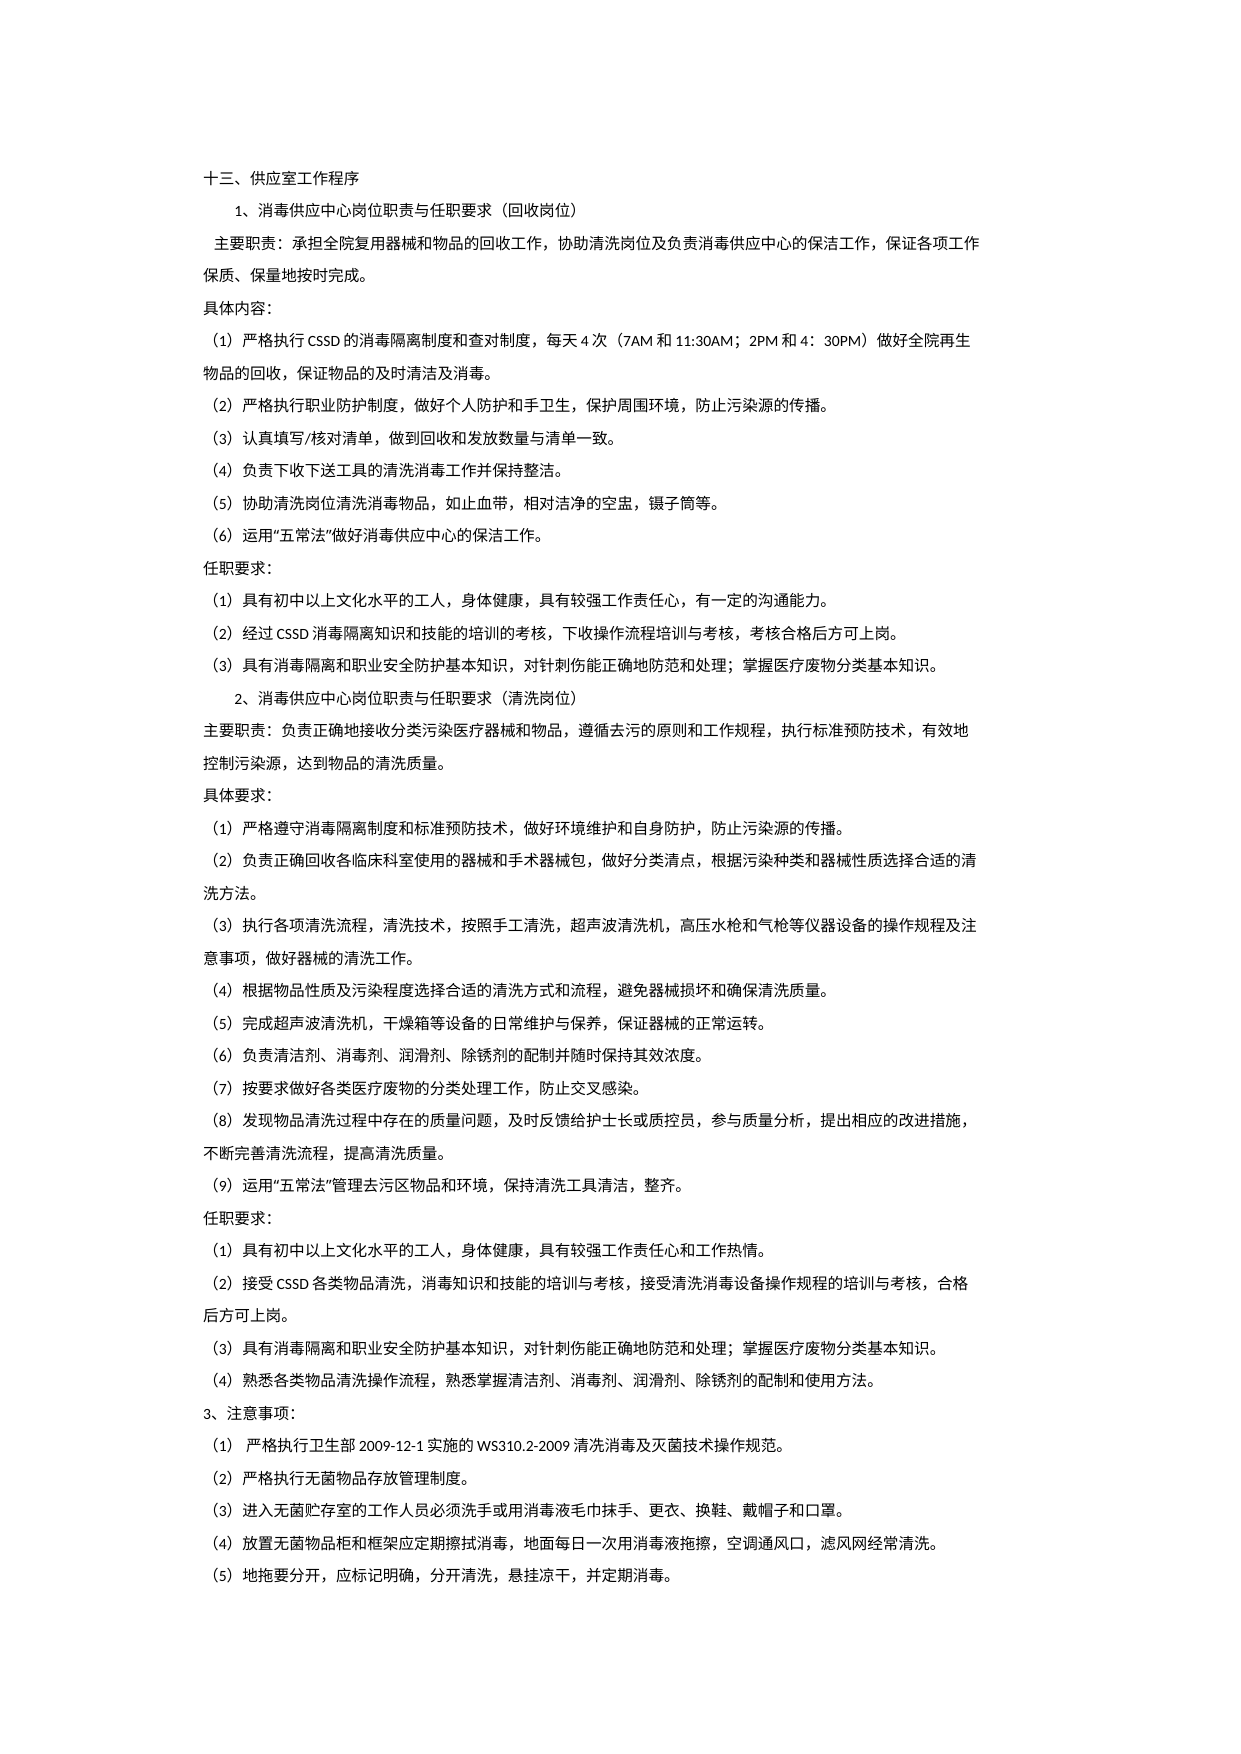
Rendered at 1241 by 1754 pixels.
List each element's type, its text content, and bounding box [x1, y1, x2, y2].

table_cell 十三、供应室工作程序 1、消毒供应中心岗位职责与任职要求（回收岗位） 主要职责：承担全院复用器械和物品的回收工作，协助清洗岗位及负责消毒供应中心的保洁工作，保证各项工作保质、保量地按时完成。 具体内容： （1）严格执行CSSD的消毒隔离制度和查对制度，每天4次（7AM和11:30AM；2PM和4：30PM）做好全院再生物品的回收，保证物品的及时清洁及消毒。 （2）严格执行职业防护制度，做好个人防护和手卫生，保护周围环境，防止污染源的传播。 （3）认真填写/核对清单，做到回收和发放数量与清单一致。 （4）负责下收下送工具的清洗消毒工作并保持整洁。 （5）协助清洗岗位清洗消毒物品，如止血带，相对洁净的空盅，镊子筒等。 （6）运用“五常法”做好消毒供应中心的保洁工作。 任职要求： （1）具有初中以上文化水平的工人，身体健康，具有较强工作责任心，有一定的沟通能力。 （2）经过CSSD消毒隔离知识和技能的培训的考核，下收操作流程培训与考核，考核合格后方可上岗。 （3）具有消毒隔离和职业安全防护基本知识，对针刺伤能正确地防范和处理；掌握医疗废物分类基本知识。 2、消毒供应中心岗位职责与任职要求（清洗岗位） 主要职责：负责正确地接收分类污染医疗器械和物品，遵循去污的原则和工作规程，执行标准预防技术，有效地控制污染源，达到物品的清洗质量。 具体要求： （1）严格遵守消毒隔离制度和标准预防技术，做好环境维护和自身防护，防止污染源的传播。 （2）负责正确回收各临床科室使用的器械和手术器械包，做好分类清点，根据污染种类和器械性质选择合适的清洗方法。 （3）执行各项清洗流程，清洗技术，按照手工清洗，超声波清洗机，高压水枪和气枪等仪器设备的操作规程及注意事项，做好器械的清洗工作。 （4）根据物品性质及污染程度选择合适的清洗方式和流程，避免器械损坏和确保清洗质量。 （5）完成超声波清洗机，干燥箱等设备的日常维护与保养，保证器械的正常运转。 （6）负责清洁剂、消毒剂、润滑剂、除锈剂的配制并随时保持其效浓度。 （7）按要求做好各类医疗废物的分类处理工作，防止交叉感染。 （8）发现物品清洗过程中存在的质量问题，及时反馈给护士长或质控员，参与质量分析，提出相应的改进措施，不断完善清洗流程，提高清洗质量。 （9）运用“五常法”管理去污区物品和环境，保持清洗工具清洁，整齐。 任职要求： （1）具有初中以上文化水平的工人，身体健康，具有较强工作责任心和工作热情。 （2）接受CSSD各类物品清洗，消毒知识和技能的培训与考核，接受清洗消毒设备操作规程的培训与考核，合格后方可上岗。 （3）具有消毒隔离和职业安全防护基本知识，对针刺伤能正确地防范和处理；掌握医疗废物分类基本知识。 （4）熟悉各类物品清洗操作流程，熟悉掌握清洁剂、消毒剂、润滑剂、除锈剂的配制和使用方法。 3、注意事项： （1） 严格执行卫生部2009-12-1实施的WS310.2-2009清冼消毒及灭菌技术操作规范。 （2）严格执行无菌物品存放管理制度。 （3）进入无菌贮存室的工作人员必须洗手或用消毒液毛巾抹手、更衣、换鞋、戴帽子和口罩。 （4）放置无菌物品柜和框架应定期擦拭消毒，地面每日一次用消毒液拖擦，空调通风口，滤风网经常清洗。 （5）地拖要分开，应标记明确，分开清洗，悬挂凉干，并定期消毒。 [192, 162, 990, 1592]
